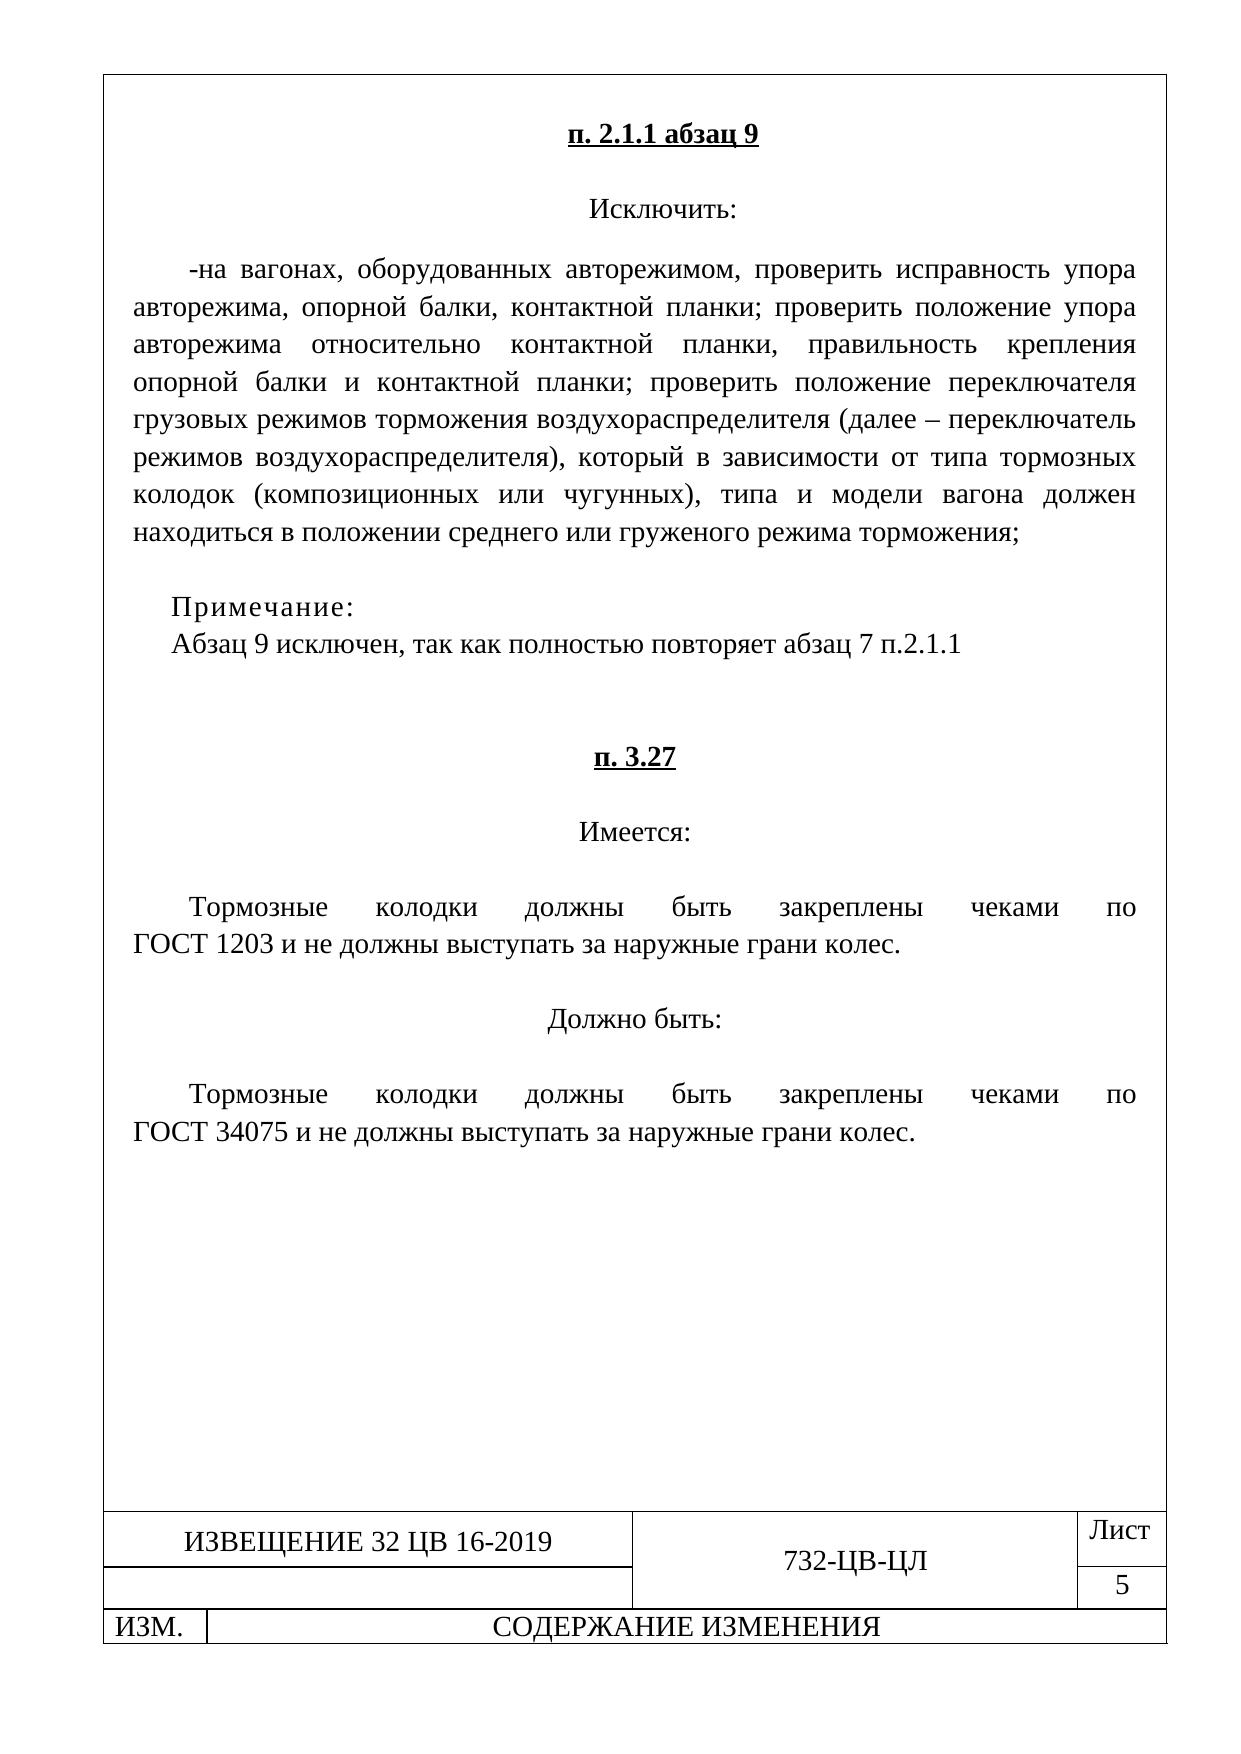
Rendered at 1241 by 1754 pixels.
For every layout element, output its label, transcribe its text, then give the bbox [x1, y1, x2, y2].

table_cell ИЗМ. [104, 1610, 206, 1643]
table_cell ИЗВЕЩЕНИЕ 32 ЦВ 16-2019 [104, 1512, 632, 1566]
table_cell Лист [1078, 1512, 1166, 1566]
table_cell 732-ЦВ-ЦЛ [633, 1512, 1077, 1608]
table_cell СОДЕРЖАНИЕ ИЗМЕНЕНИЯ [208, 1610, 1166, 1643]
table_cell [104, 1568, 632, 1608]
table_cell п. 2.1.1 абзац 9 Исключить: -на вагонах, оборудованных авторежимом, проверить исправность упора авторежима, опорной балки, контактной планки; проверить положение упора авторежима относительно контактной планки, правильность крепления опорной балки и контактной планки; проверить положение переключателя грузовых режимов торможения воздухораспределителя (далее – переключатель режимов воздухораспределителя), который в зависимости от типа тормозных колодок (композиционных или чугунных), типа и модели вагона должен находиться в положении среднего или груженого режима торможения; Примечание: Абзац 9 исключен, так как полностью повторяет абзац 7 п.2.1.1 п. 3.27 Имеется: Тормозные колодки должны быть закреплены чеками по ГОСТ 1203 и не должны выступать за наружные грани колес. Должно быть: Тормозные колодки должны быть закреплены чеками по ГОСТ 34075 и не должны выступать за наружные грани колес. [104, 75, 1166, 1511]
table_cell 5 [1078, 1567, 1166, 1608]
